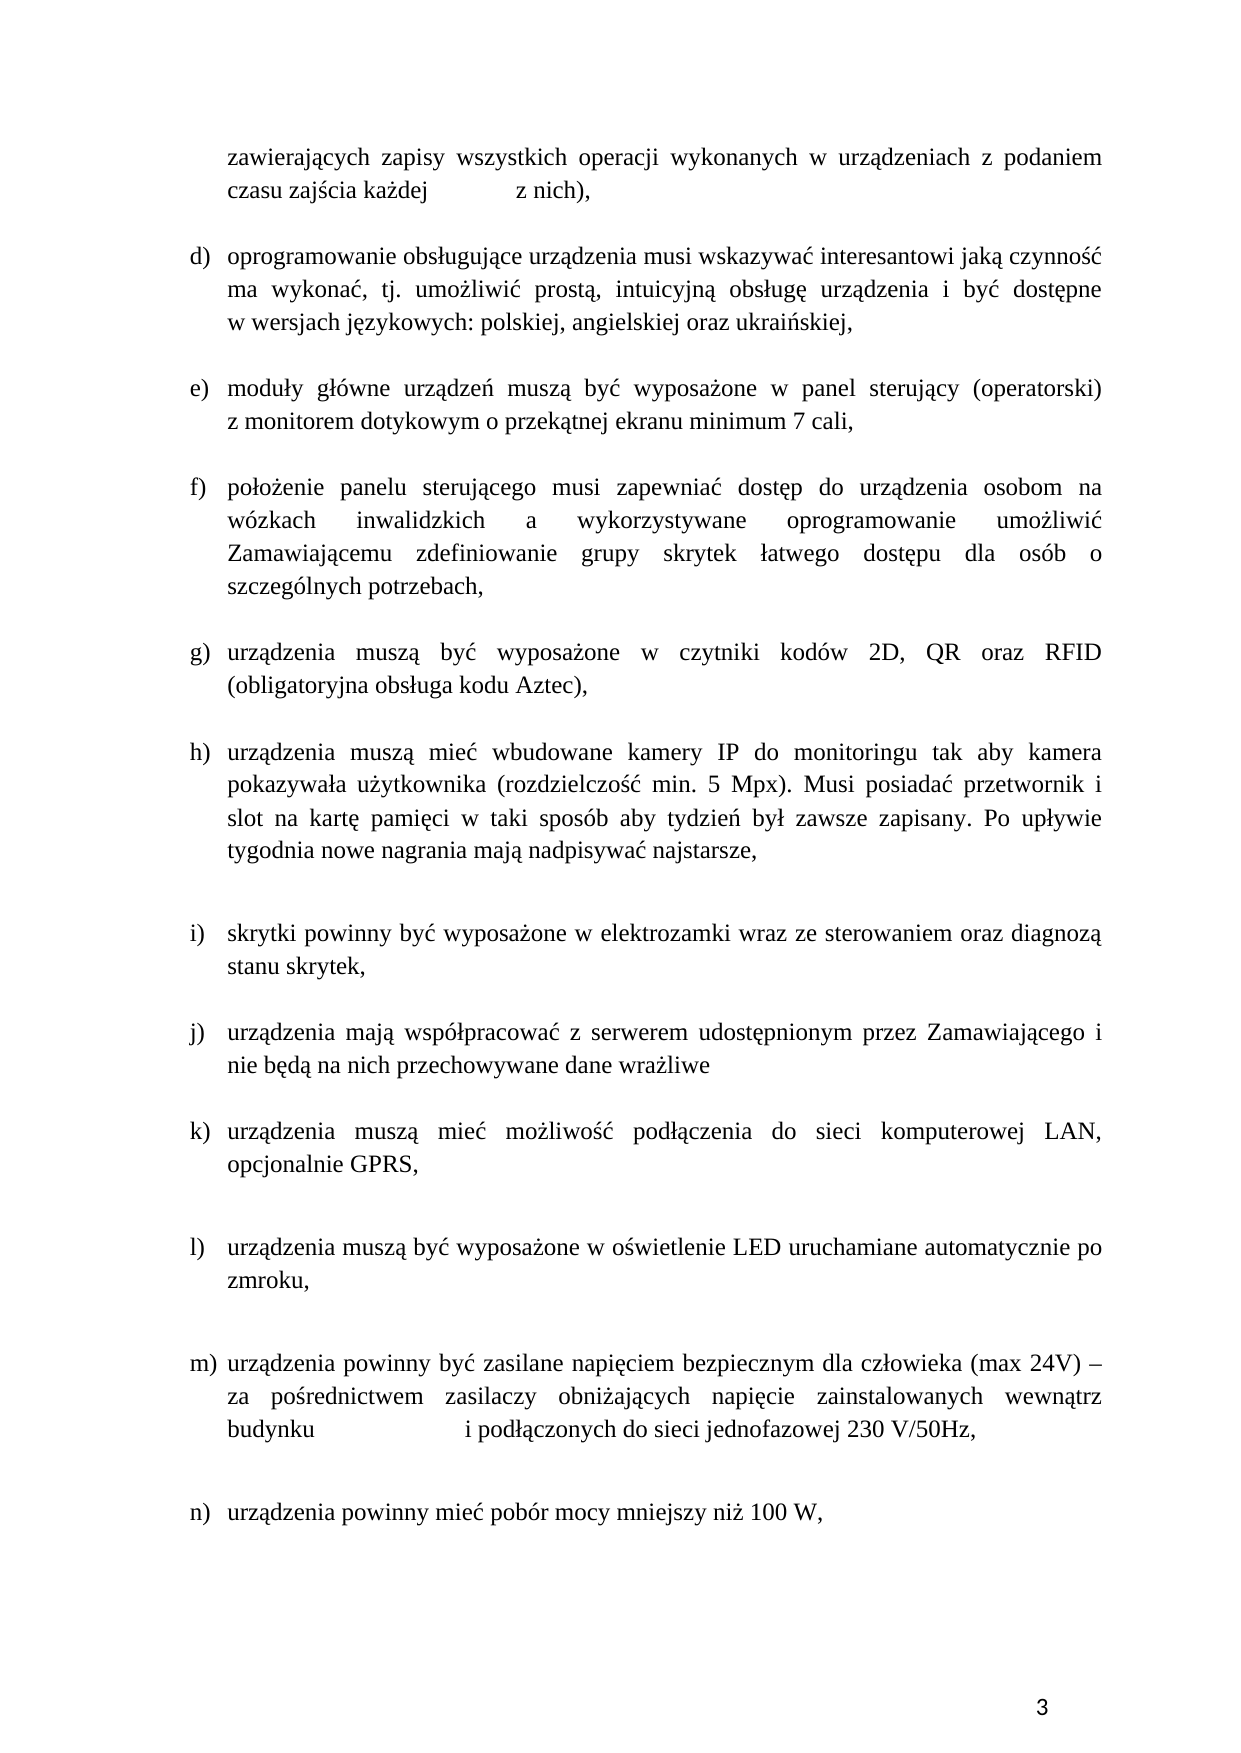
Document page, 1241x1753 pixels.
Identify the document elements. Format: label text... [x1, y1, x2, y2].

list skrytki powinny być wyposażone w elektrozamki wraz ze sterowaniem oraz diagnozą stanu skrytek, [189, 918, 1103, 980]
list urządzenia muszą być wyposażone w oświetlenie LED uruchamiane automatycznie po zmroku, [189, 1232, 1103, 1294]
list urządzenia muszą być wyposażone w czytniki kodów 2D, QR oraz RFID (obligatoryjna obsługa kodu Aztec), [189, 637, 1103, 699]
list moduły główne urządzeń muszą być wyposażone w panel sterujący (operatorski) z monitorem dotykowym o przekątnej ekranu minimum 7 cali, [189, 373, 1103, 435]
list urządzenia powinny być zasilane napięciem bezpiecznym dla człowieka (max 24V) – za pośrednictwem zasilaczy obniżających napięcie zainstalowanych wewnątrz budynku i podłączonych do sieci jednofazowej 230 V/50Hz, [189, 1348, 1103, 1443]
list oprogramowanie obsługujące urządzenia musi wskazywać interesantowi jaką czynność ma wykonać, tj. umożliwić prostą, intuicyjną obsługę urządzenia i być dostępne w wersjach językowych: polskiej, angielskiej oraz ukraińskiej, [189, 241, 1103, 336]
list położenie panelu sterującego musi zapewniać dostęp do urządzenia osobom na wózkach inwalidzkich a wykorzystywane oprogramowanie umożliwić Zamawiającemu zdefiniowanie grupy skrytek łatwego dostępu dla osób o szczególnych potrzebach, [189, 472, 1103, 600]
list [189, 142, 1103, 204]
list urządzenia mają współpracować z serwerem udostępnionym przez Zamawiającego i nie będą na nich przechowywane dane wrażliwe [189, 1017, 1103, 1079]
list urządzenia powinny mieć pobór mocy mniejszy niż 100 W, [189, 1497, 1103, 1525]
list urządzenia muszą mieć możliwość podłączenia do sieci komputerowej LAN, opcjonalnie GPRS, [189, 1116, 1103, 1178]
list urządzenia muszą mieć wbudowane kamery IP do monitoringu tak aby kamera pokazywała użytkownika (rozdzielczość min. 5 Mpx). Musi posiadać przetwornik i slot na kartę pamięci w taki sposób aby tydzień był zawsze zapisany. Po upływie tygodnia nowe nagrania mają nadpisywać najstarsze, [189, 737, 1103, 864]
